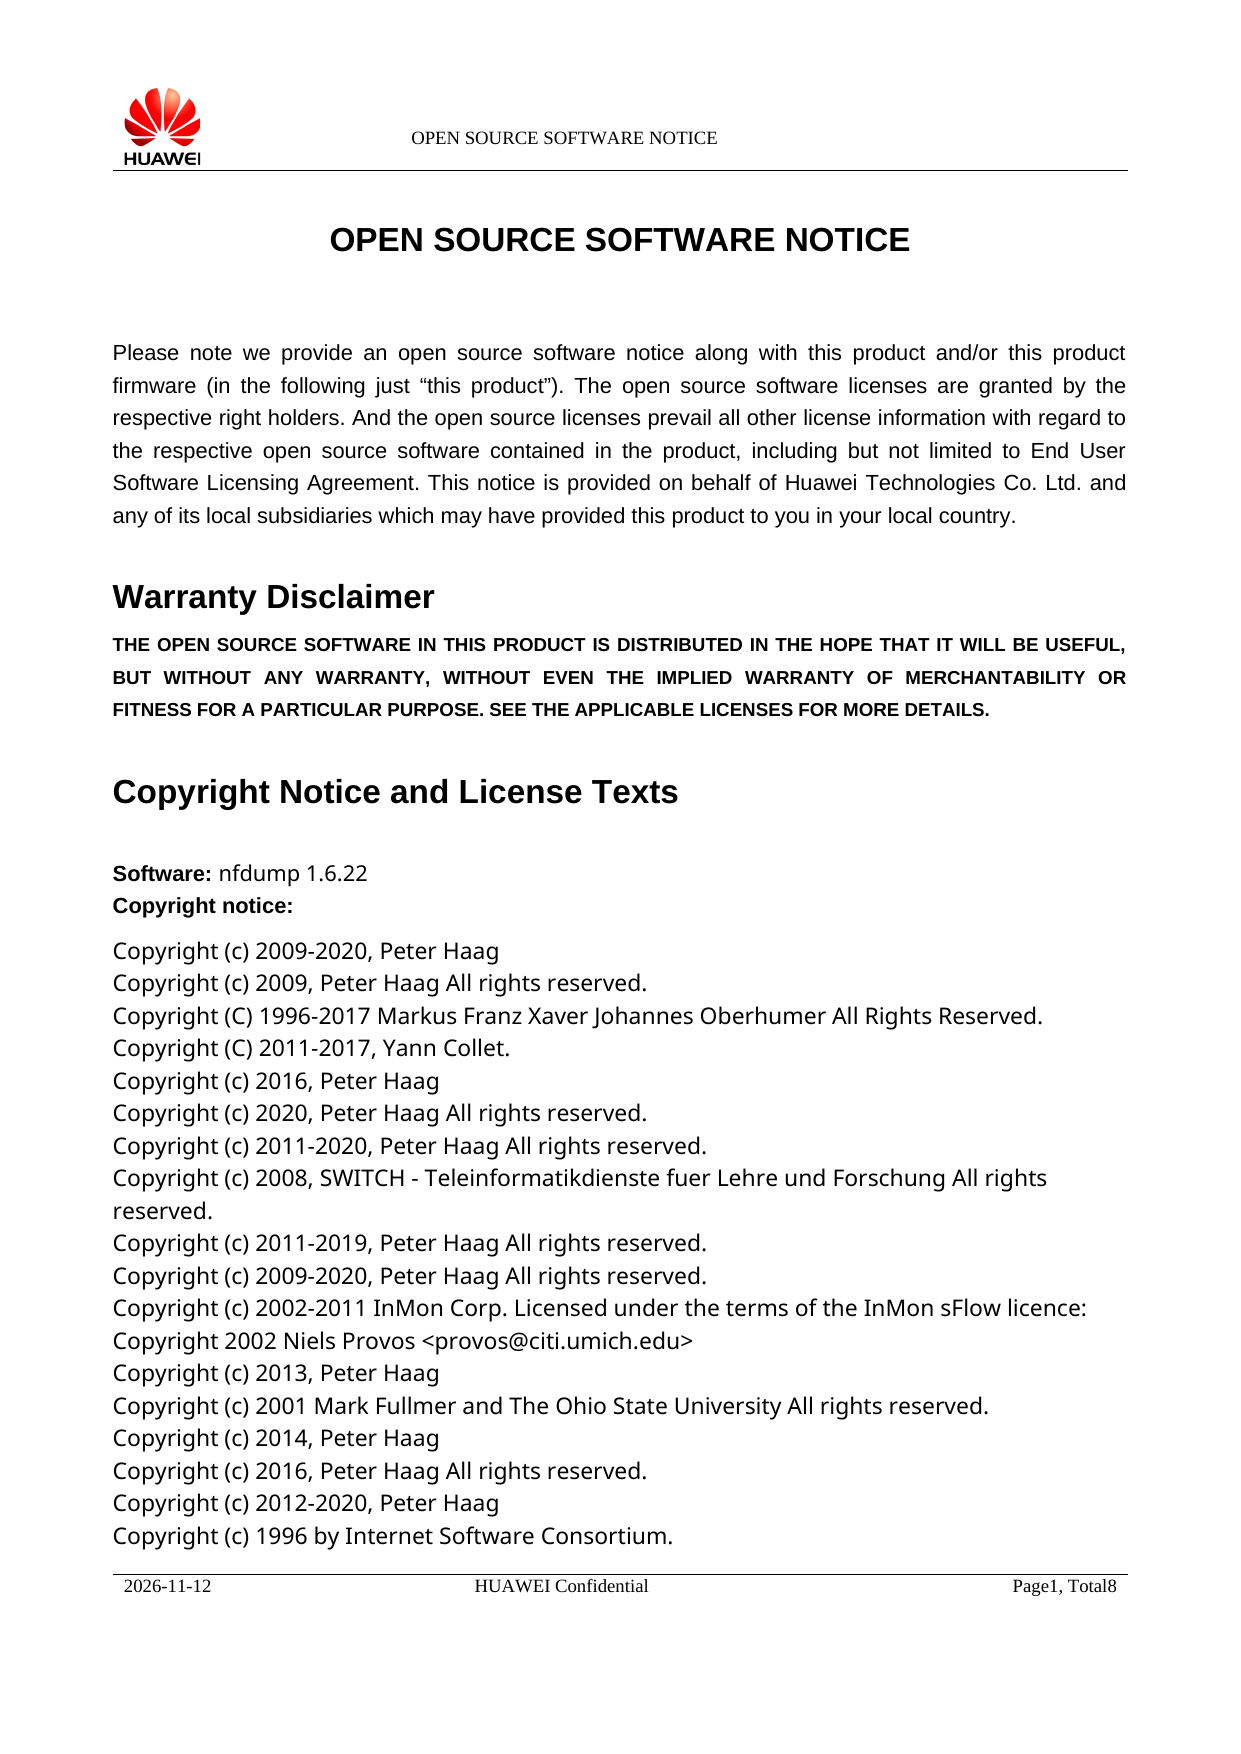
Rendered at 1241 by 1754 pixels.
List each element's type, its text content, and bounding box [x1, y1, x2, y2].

text The open source software in this product is distributed in the hope that it will be useful, but WITHOUT ANY WARRANTY, without even the implied warranty of MERCHANTABILITY or FITNESS FOR A PARTICULAR PURPOSE. See the applicable licenses for more details. [112, 629, 1128, 726]
text Warranty Disclaimer [112, 564, 1128, 629]
picture [124, 88, 201, 165]
text OPEN SOURCE SOFTWARE NOTICE [112, 206, 1128, 271]
title Software: nfdump 1.6.22 [112, 856, 1128, 889]
text Copyright Notice and License Texts [112, 759, 1128, 824]
text Please note we provide an open source software notice along with this product and/or this product firmware (in the following just “this product”). The open source software licenses are granted by the respective right holders. And the open source licenses prevail all other license information with regard to the respective open source software contained in the product, including but not limited to End User Software Licensing Agreement. This notice is provided on behalf of Huawei Technologies Co. Ltd. and any of its local subsidiaries which may have provided this product to you in your local country. [112, 336, 1128, 531]
text Copyright notice: [112, 889, 1128, 921]
